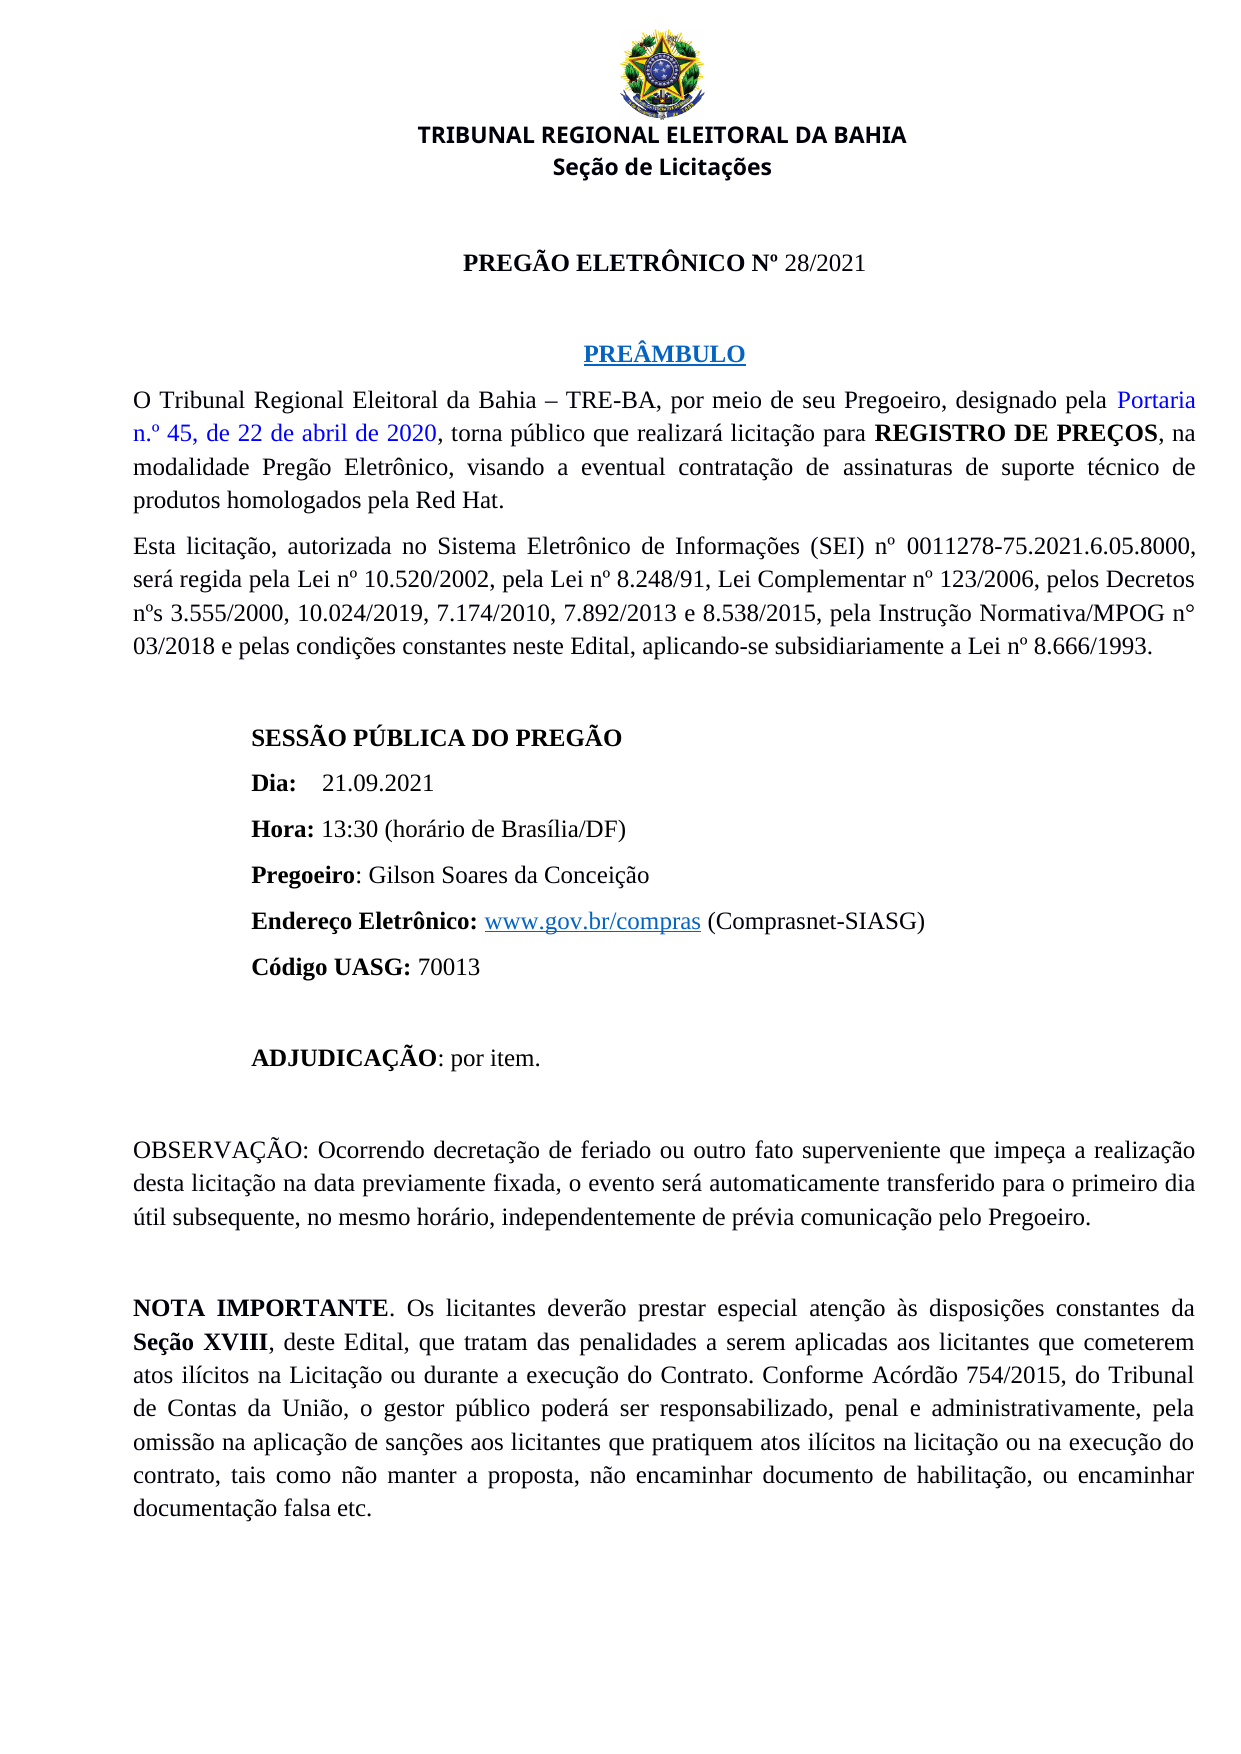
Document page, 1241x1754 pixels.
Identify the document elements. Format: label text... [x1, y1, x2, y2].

text PREGÃO ELETRÔNICO Nº [133, 244, 1196, 278]
text PREÂMBULO [133, 336, 1196, 369]
text SESSÃO PÚBLICA DO PREGÃO [251, 719, 1196, 753]
text Código UASG: 70013 [177, 948, 1196, 982]
text Dia: 21.09.2021 [251, 765, 1196, 798]
text O Tribunal Regional Eleitoral da Bahia – TRE-BA, por meio de seu Pregoeiro, designado pela Portaria n.º 45, de 22 de abril de 2020, torna público que realizará licitação para REGISTRO DE PREÇOS, na modalidade Pregão Eletrônico, visando a eventual contratação de . [133, 382, 1196, 515]
text Esta licitação, autorizada no Sistema Eletrônico de Informações (SEI) nº , será regida pela Lei nº 10.520/2002, pela Lei nº 8.248/91, Lei Complementar nº 123/2006, pelos Decretos nºs 3.555/2000, 10.024/2019, 7.174/2010, 7.892/2013 e 8.538/2015, pela Instrução Normativa/MPOG n° 03/2018 e pelas condições constantes neste Edital, aplicando-se subsidiariamente a Lei nº 8.666/1993. [133, 528, 1196, 661]
text ADJUDICAÇÃO: por item. [177, 1040, 1196, 1073]
text Hora: 13:30 (horário de Brasília/DF) [251, 811, 1196, 844]
text Endereço Eletrônico: www.gov.br/compras (Comprasnet-SIASG) [251, 903, 1196, 936]
text Pregoeiro: Gilson Soares da Conceição [177, 857, 1196, 890]
text OBSERVAÇÃO: Ocorrendo decretação de feriado ou outro fato superveniente que impeça a realização desta licitação na data previamente fixada, o evento será automaticamente transferido para o primeiro dia útil subsequente, no mesmo horário, independentemente de prévia comunicação pelo Pregoeiro. [133, 1132, 1196, 1232]
text NOTA IMPORTANTE. Os licitantes deverão prestar especial atenção às disposições constantes da Seção XVIII, deste Edital, que tratam das penalidades a serem aplicadas aos licitantes que cometerem atos ilícitos na Licitação ou durante a execução do Contrato. Conforme Acórdão 754/2015, do Tribunal de Contas da União, o gestor público poderá ser responsabilizado, penal e administrativamente, pela omissão na aplicação de sanções aos licitantes que pratiquem atos ilícitos na licitação ou na execução do contrato, tais como não manter a proposta, não encaminhar documento de habilitação, ou encaminhar documentação falsa etc. [133, 1290, 1196, 1523]
